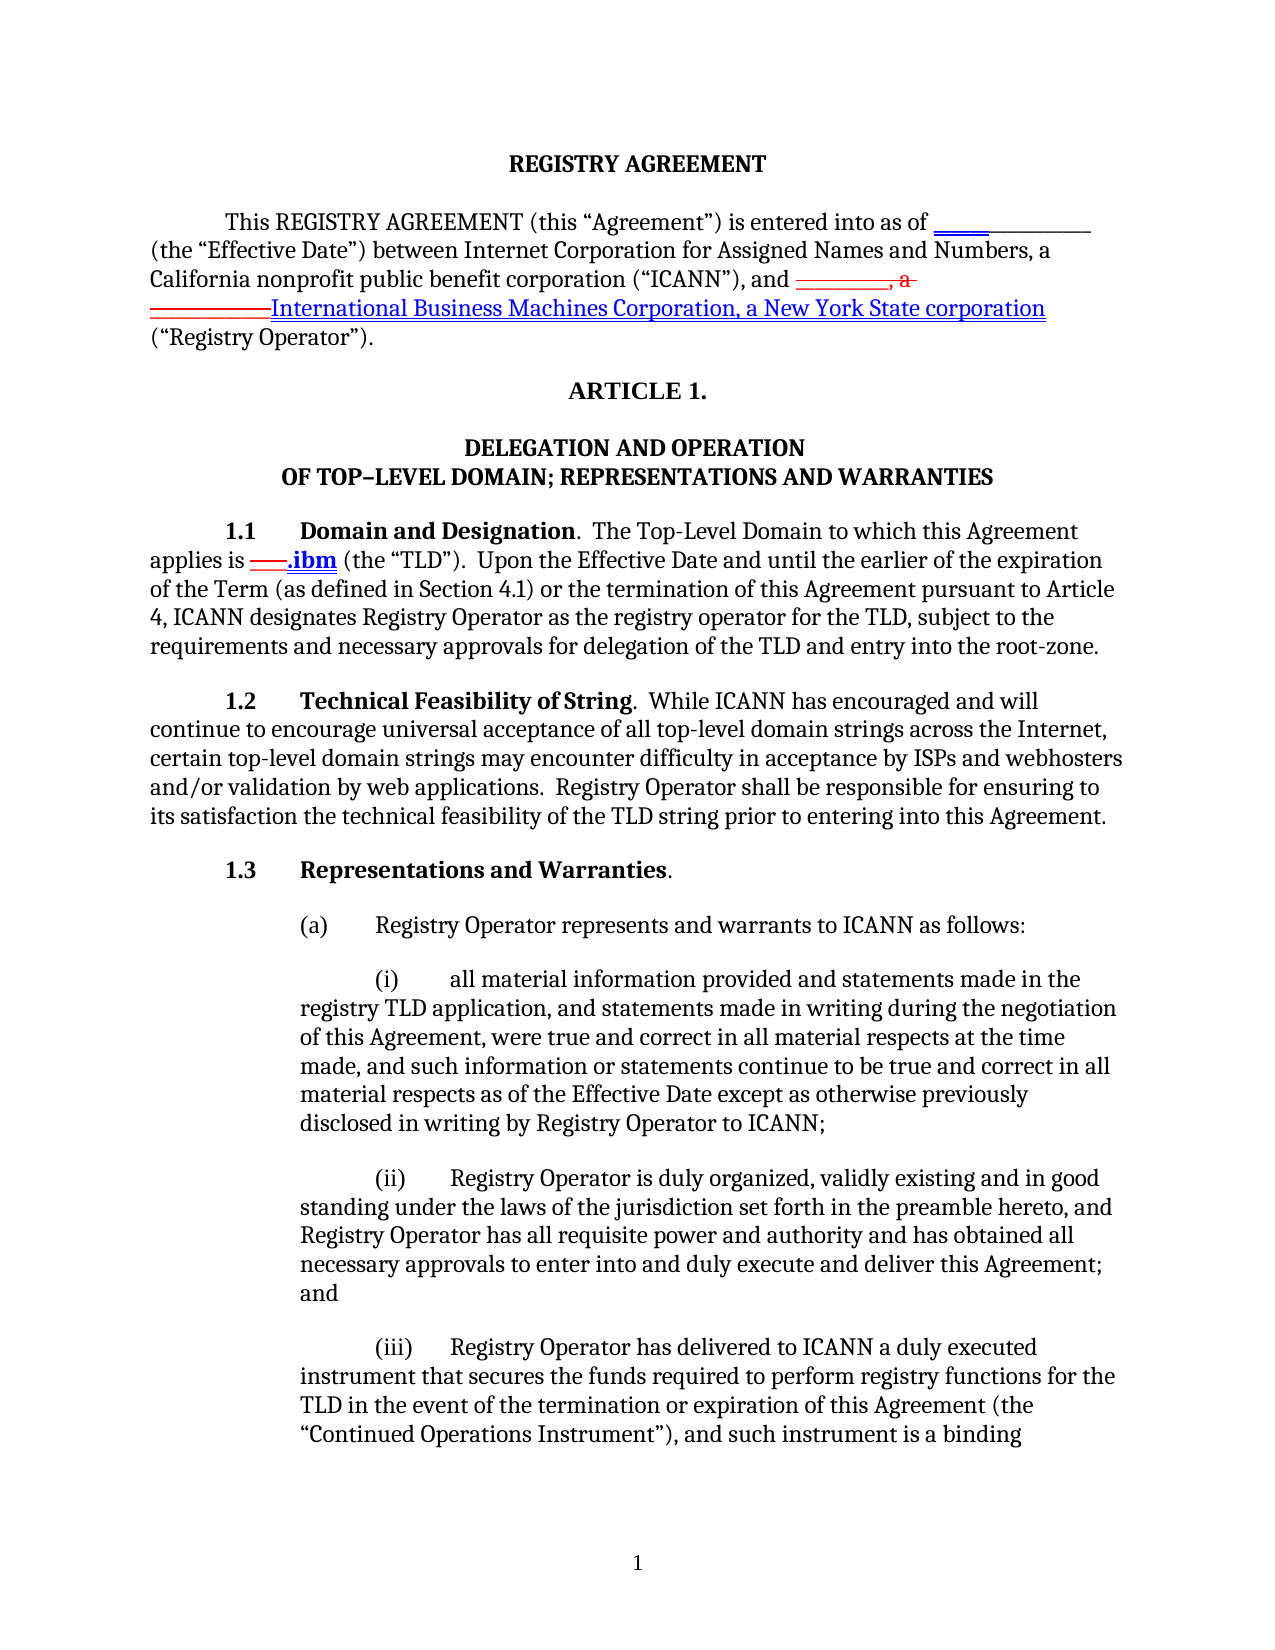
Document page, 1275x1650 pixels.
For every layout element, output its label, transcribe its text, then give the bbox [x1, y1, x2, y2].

text all material information provided and statements made in the registry TLD application, and statements made in writing during the negotiation of this Agreement, were true and correct in all material respects at the time made, and such information or statements continue to be true and correct in all material respects as of the Effective Date except as otherwise previously disclosed in writing by Registry Operator to ICANN; [300, 964, 1125, 1138]
text This REGISTRY AGREEMENT (this “Agreement”) is entered into as of _________________ (the “Effective Date”) between Internet Corporation for Assigned Names and Numbers, a California nonprofit public benefit corporation (“ICANN”), and __________, a _____________International Business Machines Corporation, a New York State corporation (“Registry Operator”). [150, 207, 1125, 351]
text Registry Operator is duly organized, validly existing and in good standing under the laws of the jurisdiction set forth in the preamble hereto, and Registry Operator has all requisite power and authority and has obtained all necessary approvals to enter into and duly execute and deliver this Agreement; and [300, 1163, 1125, 1307]
text Registry Operator represents and warrants to ICANN as follows: [150, 910, 1125, 939]
title REGISTRY AGREEMENT [150, 150, 1125, 179]
text Domain and Designation. The Top-Level Domain to which this Agreement applies is ____.ibm (the “TLD”). Upon the Effective Date and until the earlier of the expiration of the Term (as defined in Section 4.1) or the termination of this Agreement pursuant to Article 4, ICANN designates Registry Operator as the registry operator for the TLD, subject to the requirements and necessary approvals for delegation of the TLD and entry into the root-zone. [150, 516, 1125, 661]
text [300, 1332, 1125, 1448]
text Technical Feasibility of String. While ICANN has encouraged and will continue to encourage universal acceptance of all top-level domain strings across the Internet, certain top-level domain strings may encounter difficulty in acceptance by ISPs and webhosters and/or validation by web applications. Registry Operator shall be responsible for ensuring to its satisfaction the technical feasibility of the TLD string prior to entering into this Agreement. [150, 686, 1125, 830]
text DELEGATION AND OPERATION OF TOP–LEVEL DOMAIN; REPRESENTATIONS AND WARRANTIES [150, 376, 1125, 491]
text Representations and Warranties. [150, 855, 1125, 885]
